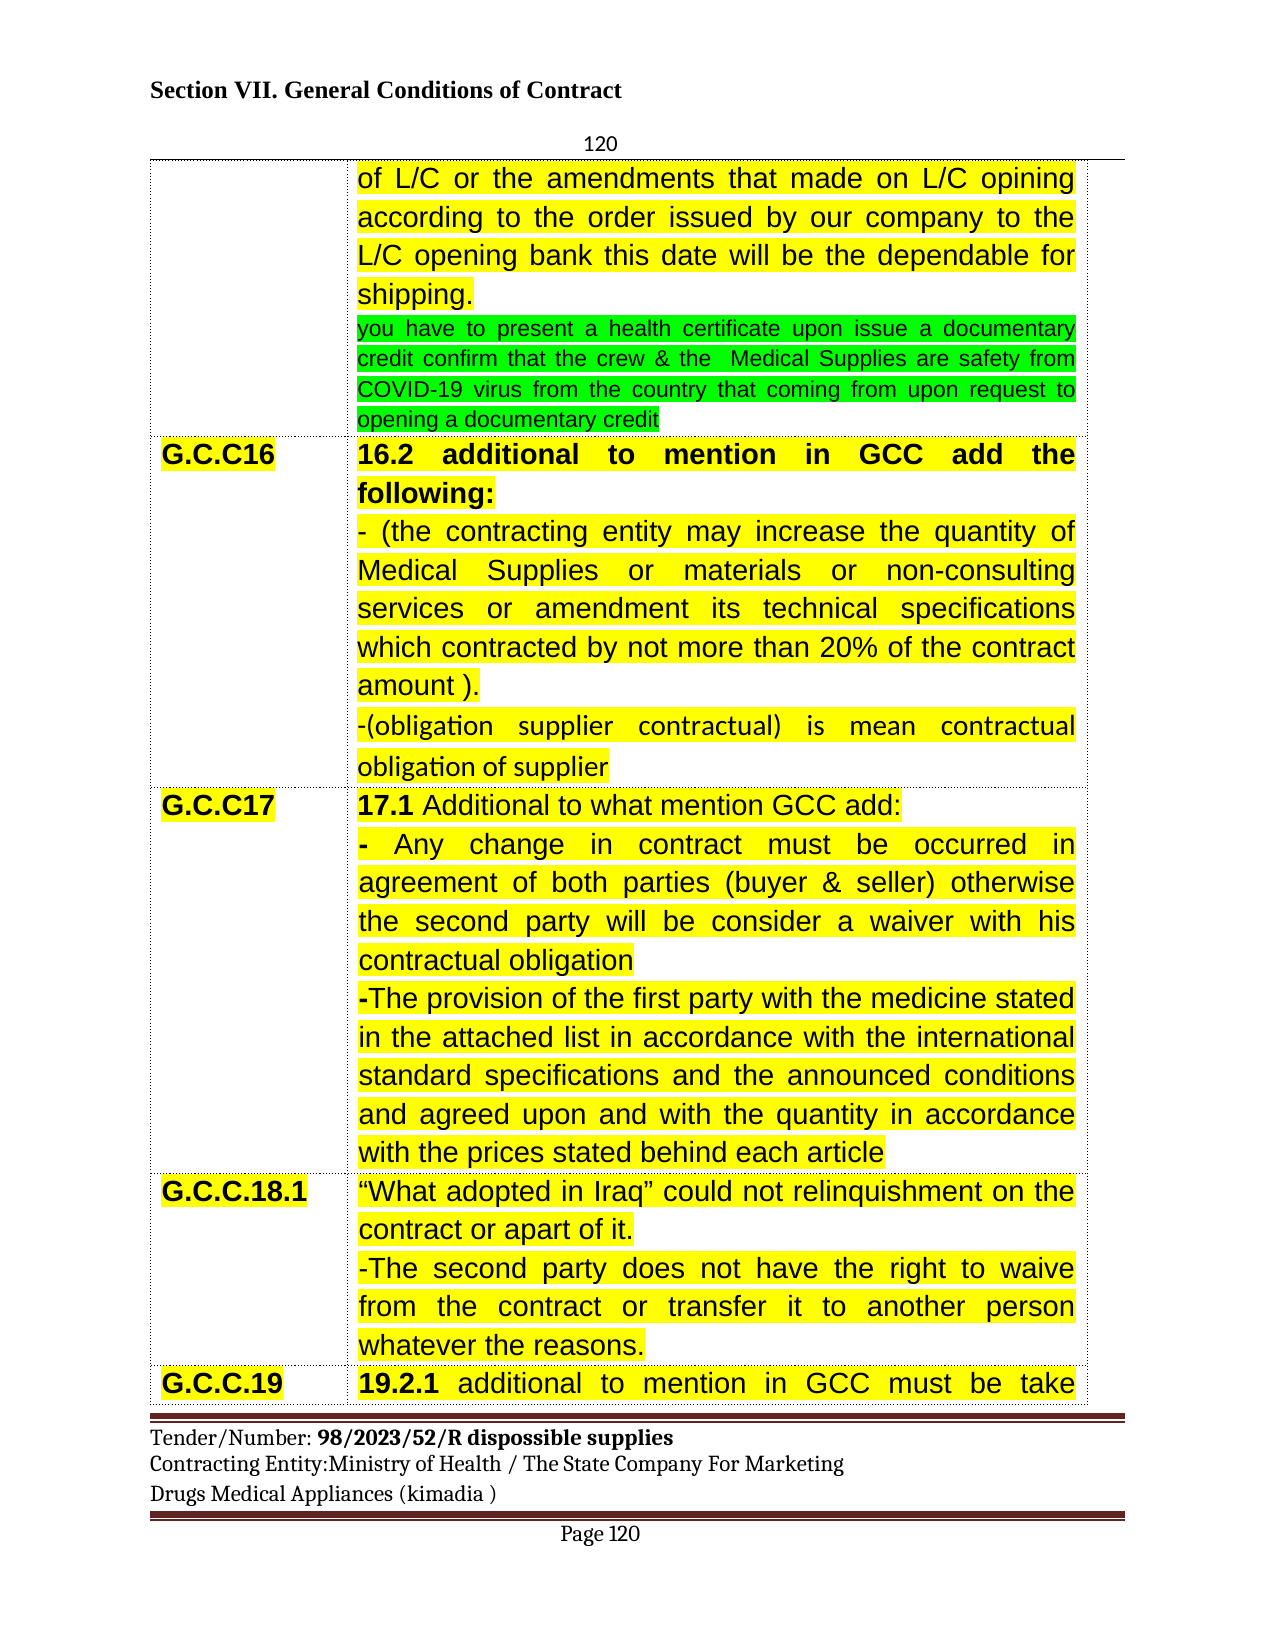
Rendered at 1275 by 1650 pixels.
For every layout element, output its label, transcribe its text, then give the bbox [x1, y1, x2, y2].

table_cell G.C.C17 [150, 787, 347, 1173]
table_cell G.C.C.19 [150, 1365, 347, 1404]
table_cell 17.1 Additional to what mention GCC add: - Any change in contract must be occurred in agreement of both parties (buyer & seller) otherwise the second party will be consider a waiver with his contractual obligation -The provision of the first party with the medicine stated in the attached list in accordance with the international standard specifications and the announced conditions and agreed upon and with the quantity in accordance with the prices stated behind each article [347, 787, 1088, 1173]
table_cell G.C.C16 [150, 436, 347, 787]
table_cell G.C.C14.5 [150, 160, 347, 436]
table_cell G.C.C.18.1 [150, 1173, 347, 1365]
table_cell 16.2 additional to mention in GCC add the following: - (the contracting entity may increase the quantity of Medical Supplies or materials or non-consulting services or amendment its technical specifications which contracted by not more than 20% of the contract amount ). -(obligation supplier contractual) is mean contractual obligation of supplier [347, 436, 1088, 787]
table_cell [347, 1365, 1088, 1404]
table_cell “What adopted in Iraq” could not relinquishment on the contract or apart of it. -The second party does not have the right to waive from the contract or transfer it to another person whatever the reasons. [347, 1173, 1088, 1365]
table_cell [347, 160, 1088, 436]
